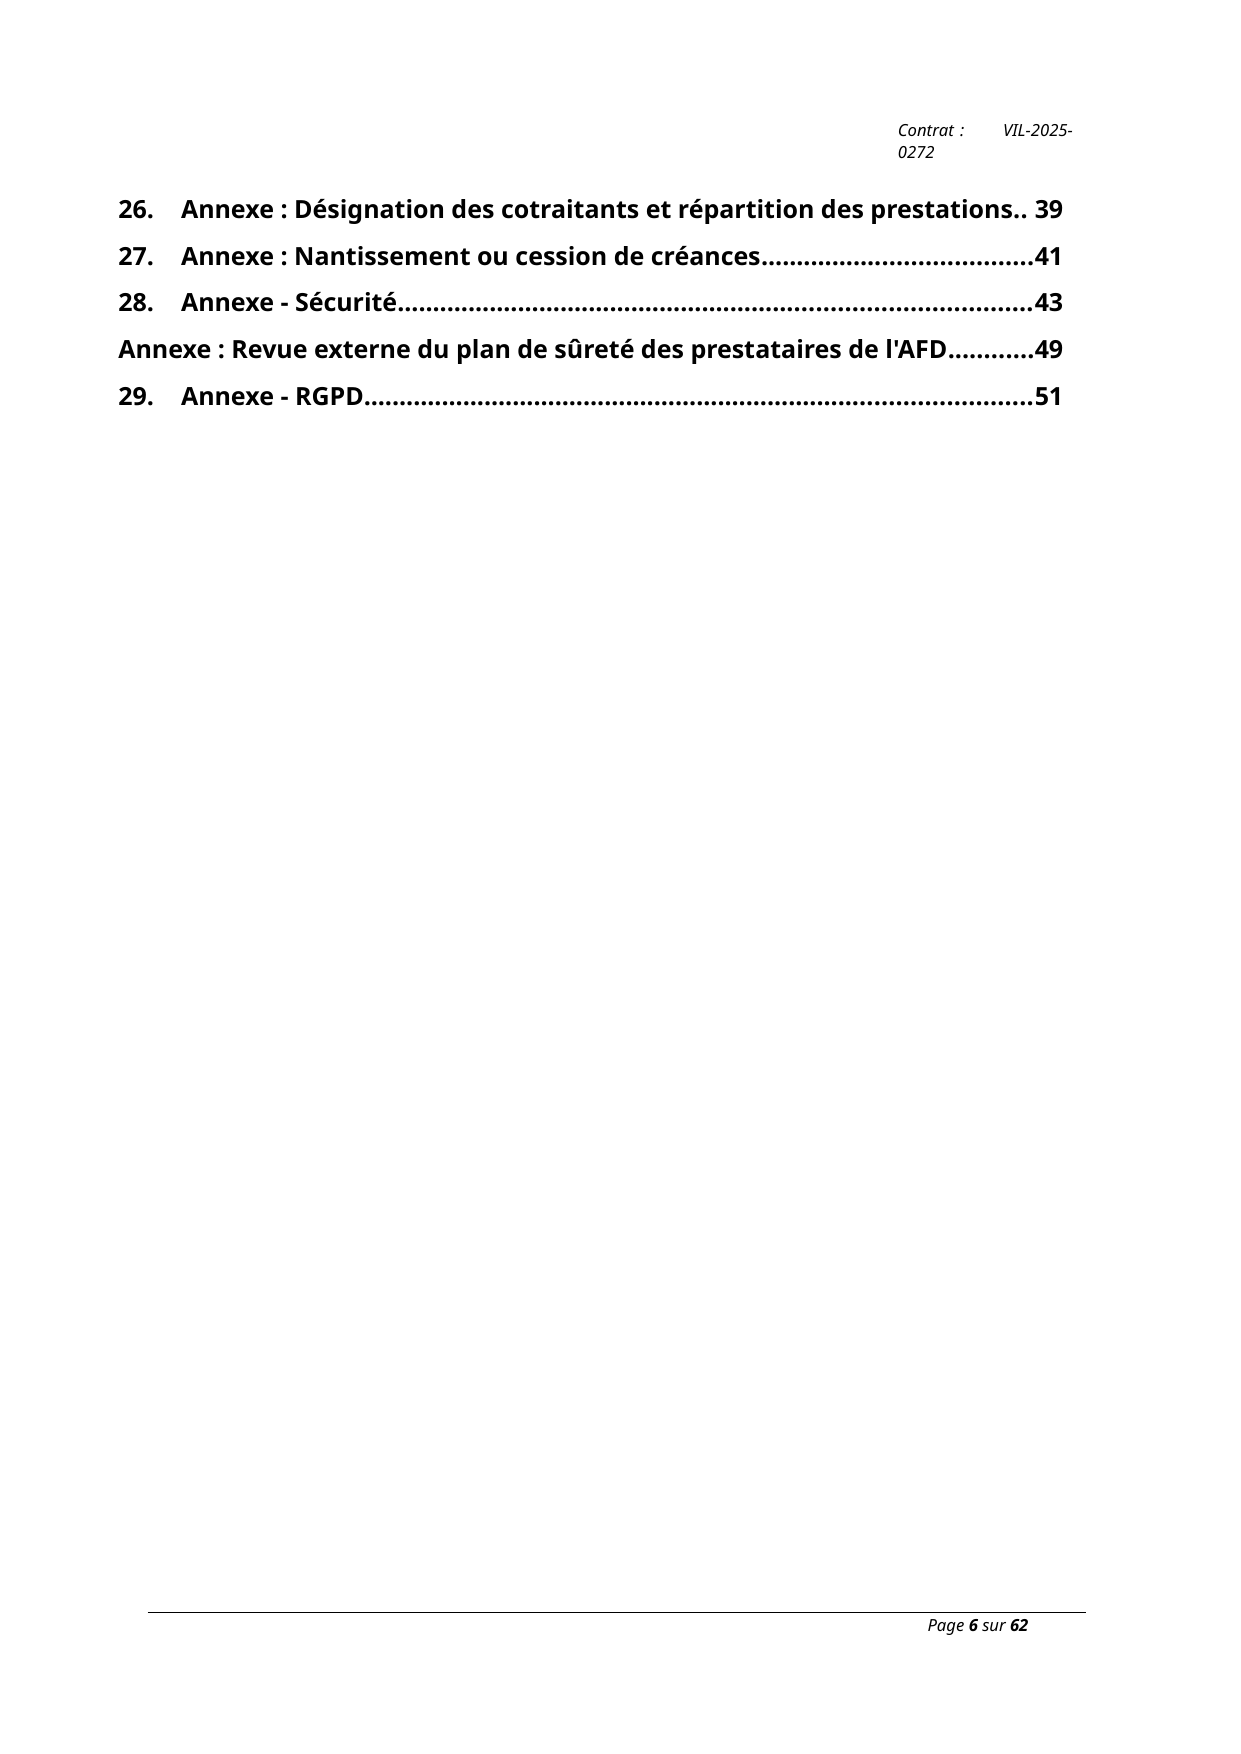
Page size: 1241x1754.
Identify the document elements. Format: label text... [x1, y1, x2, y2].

text Annexe : Revue externe du plan de sûreté des prestataires de l'AFD 49 [118, 332, 1122, 366]
text 26. Annexe : Désignation des cotraitants et répartition des prestations. 39 [118, 192, 1122, 226]
text 29. Annexe - RGPD 51 [118, 378, 1122, 412]
text 28. Annexe - Sécurité 43 [118, 285, 1122, 319]
text 27. Annexe : Nantissement ou cession de créances 41 [118, 238, 1122, 273]
